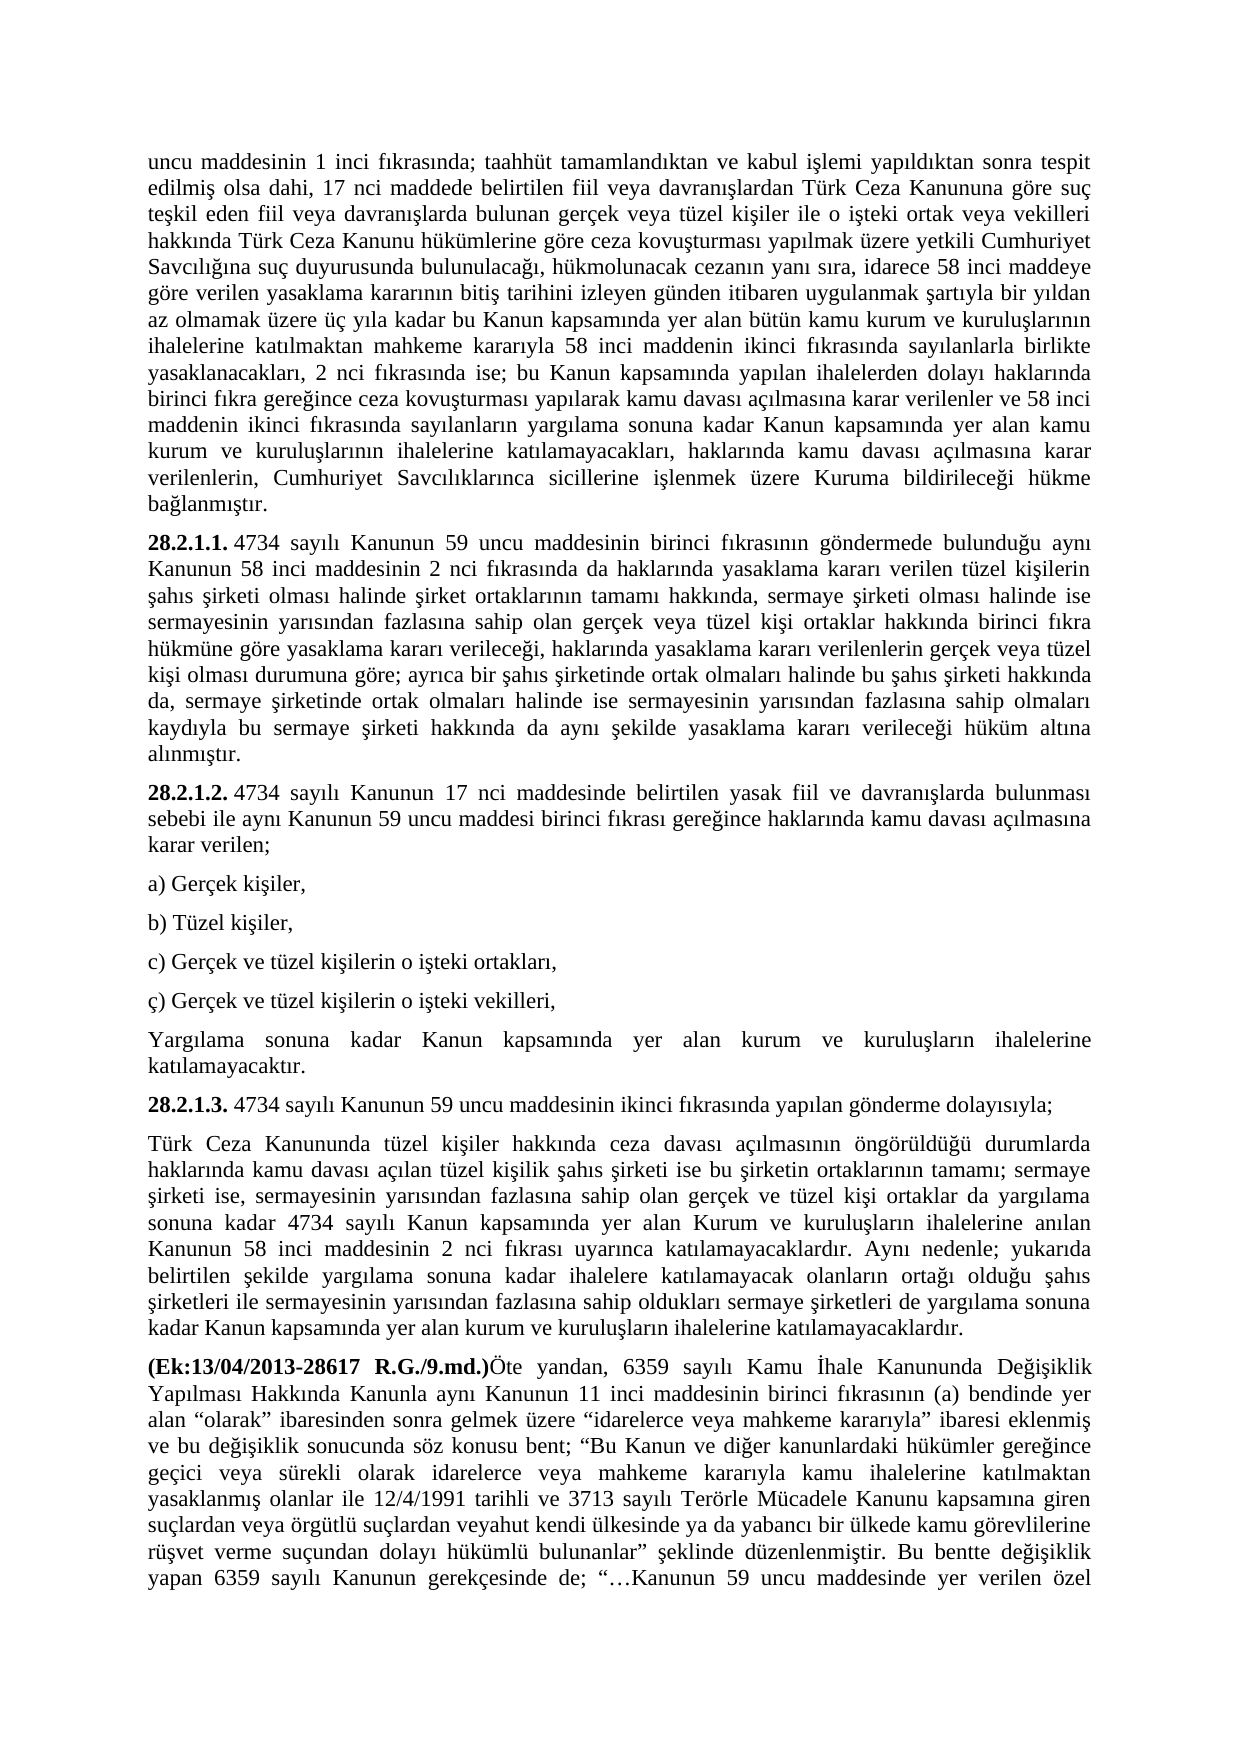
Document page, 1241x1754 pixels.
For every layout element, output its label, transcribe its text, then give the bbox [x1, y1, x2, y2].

text a) Gerçek kişiler, [148, 870, 1092, 897]
text 28.2.1.1. 4734 sayılı Kanunun 59 uncu maddesinin birinci fıkrasının göndermede bulunduğu aynı Kanunun 58 inci maddesinin 2 nci fıkrasında da haklarında yasaklama kararı verilen tüzel kişilerin şahıs şirketi olması halinde şirket ortaklarının tamamı hakkında, sermaye şirketi olması halinde ise sermayesinin yarısından fazlasına sahip olan gerçek veya tüzel kişi ortaklar hakkında birinci fıkra hükmüne göre yasaklama kararı verileceği, haklarında yasaklama kararı verilenlerin gerçek veya tüzel kişi olması durumuna göre; ayrıca bir şahıs şirketinde ortak olmaları halinde bu şahıs şirketi hakkında da, sermaye şirketinde ortak olmaları halinde ise sermayesinin yarısından fazlasına sahip olmaları kaydıyla bu sermaye şirketi hakkında da aynı şekilde yasaklama kararı verileceği hüküm altına alınmıştır. [148, 529, 1092, 766]
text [148, 1353, 1092, 1590]
text Yargılama sonuna kadar Kanun kapsamında yer alan kurum ve kuruluşların ihalelerine katılamayacaktır. [148, 1026, 1092, 1078]
text ç) Gerçek ve tüzel kişilerin o işteki vekilleri, [148, 987, 1092, 1013]
text 28.2.1.3. 4734 sayılı Kanunun 59 uncu maddesinin ikinci fıkrasında yapılan gönderme dolayısıyla; [148, 1091, 1092, 1117]
text 28.2.1.2. 4734 sayılı Kanunun 17 nci maddesinde belirtilen yasak fiil ve davranışlarda bulunması sebebi ile aynı Kanunun 59 uncu maddesi birinci fıkrası gereğince haklarında kamu davası açılmasına karar verilen; [148, 779, 1092, 858]
text c) Gerçek ve tüzel kişilerin o işteki ortakları, [148, 948, 1092, 974]
text Türk Ceza Kanununda tüzel kişiler hakkında ceza davası açılmasının öngörüldüğü durumlarda haklarında kamu davası açılan tüzel kişilik şahıs şirketi ise bu şirketin ortaklarının tamamı; sermaye şirketi ise, sermayesinin yarısından fazlasına sahip olan gerçek ve tüzel kişi ortaklar da yargılama sonuna kadar 4734 sayılı Kanun kapsamında yer alan Kurum ve kuruluşların ihalelerine anılan Kanunun 58 inci maddesinin 2 nci fıkrası uyarınca katılamayacaklardır. Aynı nedenle; yukarıda belirtilen şekilde yargılama sonuna kadar ihalelere katılamayacak olanların ortağı olduğu şahıs şirketleri ile sermayesinin yarısından fazlasına sahip oldukları sermaye şirketleri de yargılama sonuna kadar Kanun kapsamında yer alan kurum ve kuruluşların ihalelerine katılamayacaklardır. [148, 1130, 1092, 1341]
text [148, 148, 1092, 517]
text b) Tüzel kişiler, [148, 909, 1092, 936]
